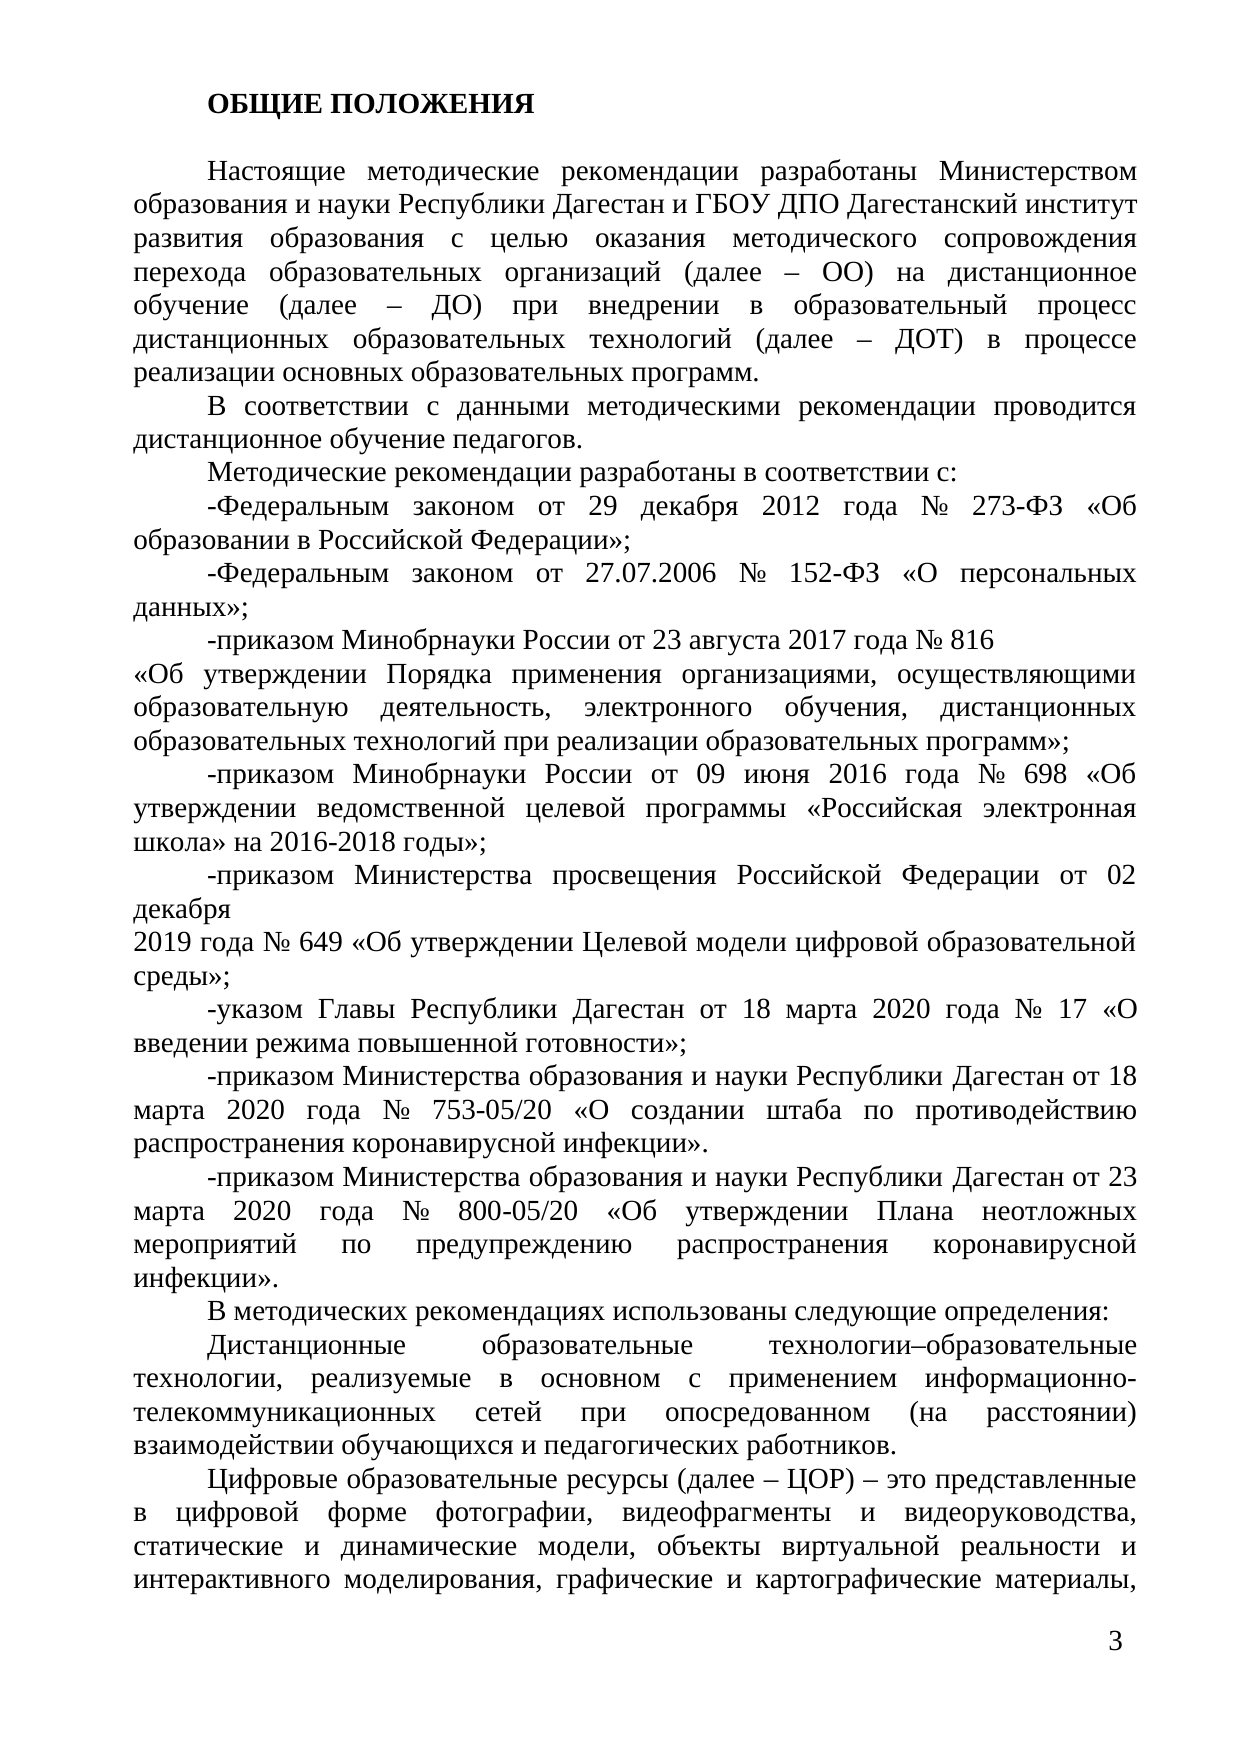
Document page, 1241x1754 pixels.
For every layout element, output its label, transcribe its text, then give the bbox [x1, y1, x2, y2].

text -приказом Минобрнауки России от 23 августа 2017 года № 816 [207, 623, 1209, 656]
text 2019 года № 649 «Об утверждении Целевой модели цифровой образовательной среды»; [133, 924, 1137, 991]
text -Федеральным законом от 29 декабря 2012 года № 273-ФЗ «Об образовании в Российской Федерации»; [133, 488, 1137, 556]
text -приказом Министерства образования и науки Республики Дагестан от 23 марта 2020 года № 800-05/20 «Об утверждении Плана неотложных мероприятий по предупреждению распространения коронавирусной инфекции». [133, 1159, 1137, 1293]
text Настоящие методические рекомендации разработаны Министерством образования и науки Республики Дагестан и ГБОУ ДПО Дагестанский институт развития образования с целью оказания методического сопровождения перехода образовательных организаций (далее – ОО) на дистанционное обучение (далее – ДО) при внедрении в образовательный процесс дистанционных образовательных технологий (далее – ДОТ) в процессе реализации основных образовательных программ. [133, 153, 1138, 388]
text Дистанционные образовательные технологии–образовательные технологии, реализуемые в основном с применением информационно- телекоммуникационных сетей при опосредованном (на расстоянии) взаимодействии обучающихся и педагогических работников. [133, 1327, 1138, 1461]
text В методических рекомендациях использованы следующие определения: [207, 1293, 1209, 1327]
text «Об утверждении Порядка применения организациями, осуществляющими образовательную деятельность, электронного обучения, дистанционных образовательных технологий при реализации образовательных программ»; [133, 656, 1137, 757]
text В соответствии с данными методическими рекомендации проводится дистанционное обучение педагогов. [133, 388, 1137, 455]
text -приказом Министерства образования и науки Республики Дагестан от 18 марта 2020 года № 753-05/20 «О создании штаба по противодействию распространения коронавирусной инфекции». [133, 1058, 1137, 1159]
text -приказом Министерства просвещения Российской Федерации от 02 декабря [133, 857, 1137, 924]
text Методические рекомендации разработаны в соответствии с: [207, 455, 1209, 488]
text -приказом Минобрнауки России от 09 июня 2016 года № 698 «Об утверждении ведомственной целевой программы «Российская электронная школа» на 2016-2018 годы»; [133, 757, 1137, 857]
text -указом Главы Республики Дагестан от 18 марта 2020 года № 17 «О введении режима повышенной готовности»; [133, 991, 1138, 1058]
text ОБЩИЕ ПОЛОЖЕНИЯ [207, 87, 1209, 120]
text -Федеральным законом от 27.07.2006 № 152-ФЗ «О персональных данных»; [133, 556, 1137, 623]
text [133, 1461, 1137, 1595]
